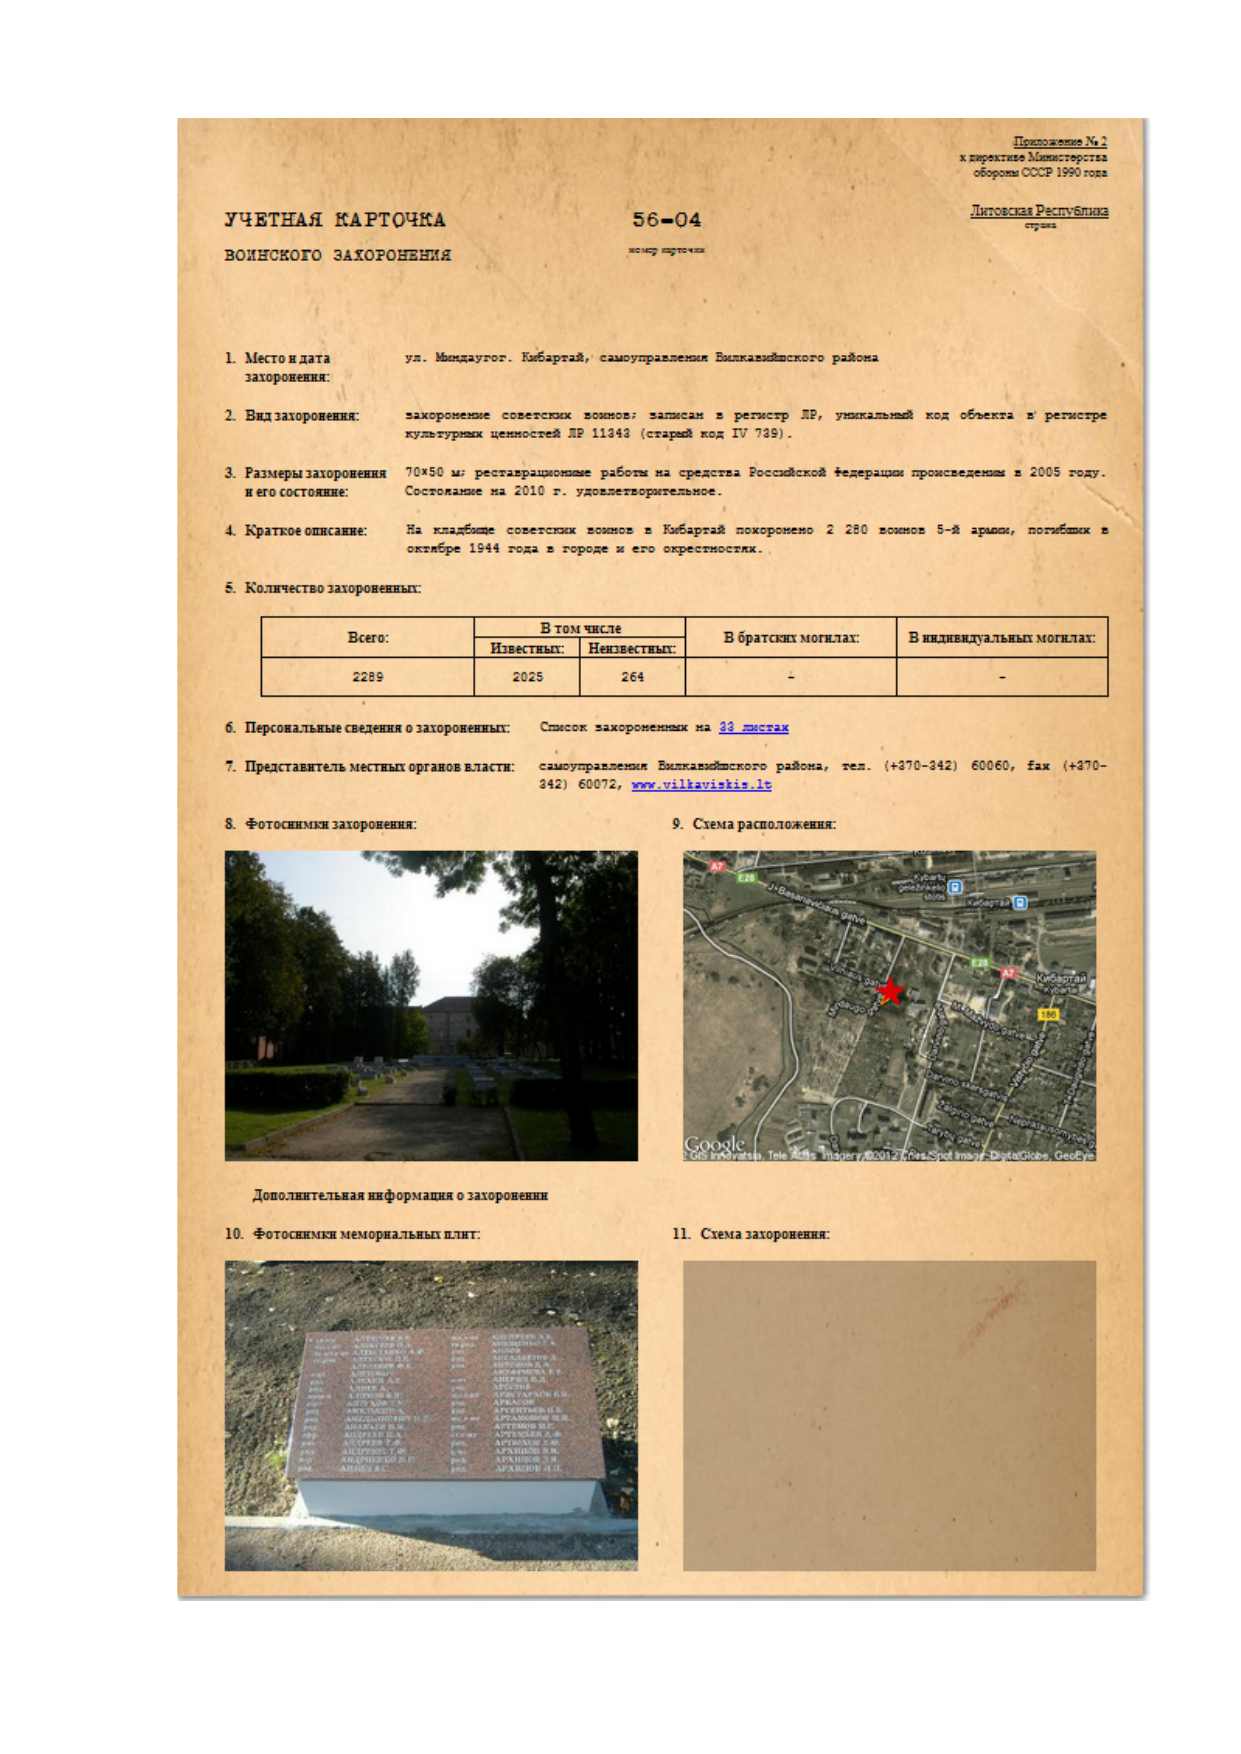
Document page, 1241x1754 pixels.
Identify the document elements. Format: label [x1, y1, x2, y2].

picture [177, 118, 1151, 1601]
